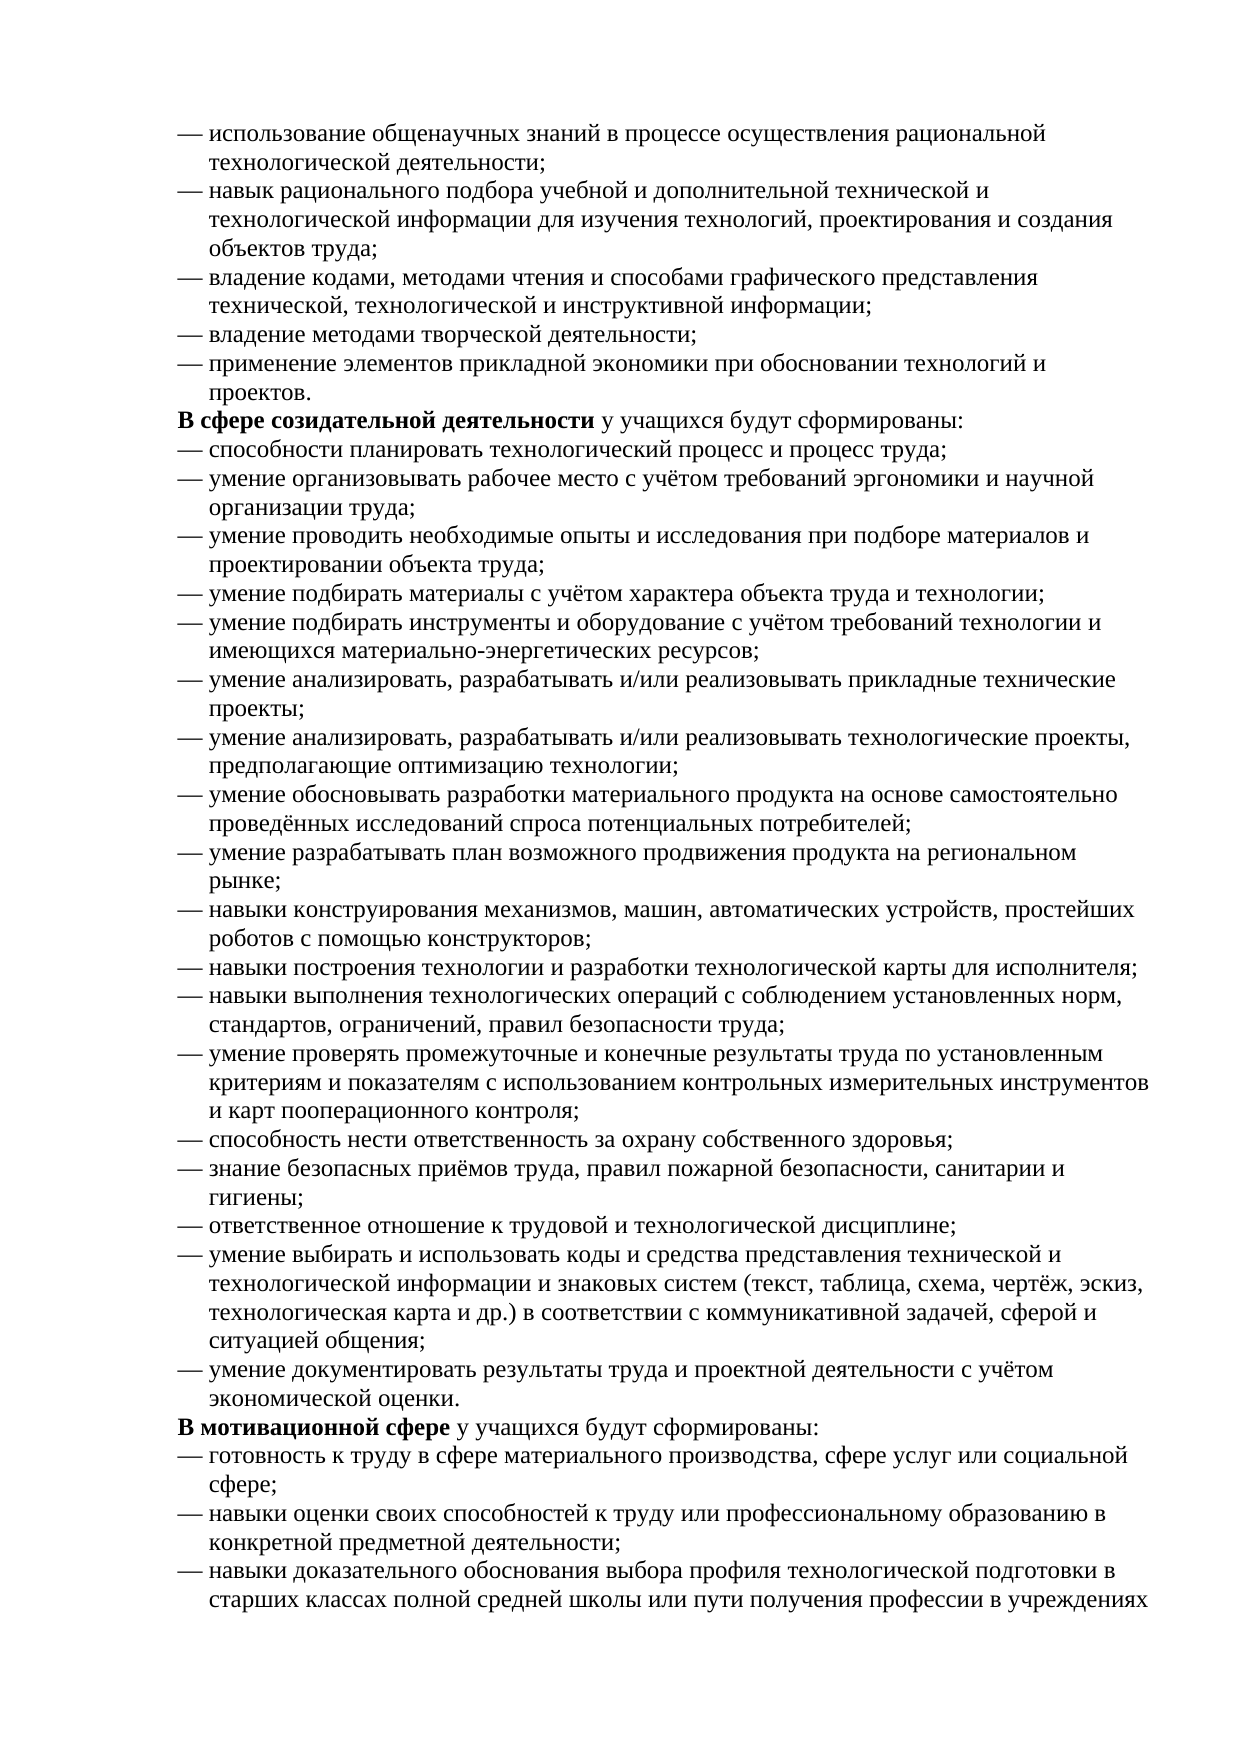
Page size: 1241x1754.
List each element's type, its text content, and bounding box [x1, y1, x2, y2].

text объектов труда; [177, 233, 1152, 262]
text — навык рационального подбора учебной и дополнительной технической и [177, 176, 1152, 204]
text технологическая карта и др.) в соответствии с коммуникативной задачей, сферой и [177, 1297, 1152, 1326]
text — способности планировать технологический процесс и процесс труда; [177, 434, 1152, 463]
text технологической информации для изучения технологий, проектирования и создания [177, 204, 1152, 233]
text организации труда; [177, 492, 1152, 521]
text ситуацией общения; [177, 1326, 1152, 1354]
text проекты; [177, 693, 1152, 722]
text предполагающие оптимизацию технологии; [177, 751, 1152, 779]
text проектов. [177, 377, 1152, 406]
text — использование общенаучных знаний в процессе осуществления рациональной [177, 118, 1152, 147]
text — навыки построения технологии и разработки технологической карты для исполнителя; [177, 952, 1152, 981]
text критериям и показателям с использованием контрольных измерительных инструментов [177, 1067, 1152, 1096]
text — готовность к труду в сфере материального производства, сфере услуг или социальной [177, 1441, 1152, 1469]
text — умение проверять промежуточные и конечные результаты труда по установленным [177, 1038, 1152, 1067]
text и карт пооперационного контроля; [177, 1096, 1152, 1124]
text — умение анализировать, разрабатывать и/или реализовывать технологические проекты, [177, 722, 1152, 751]
text — умение организовывать рабочее место с учётом требований эргономики и научной [177, 463, 1152, 492]
text технологической деятельности; [177, 147, 1152, 176]
text — ответственное отношение к трудовой и технологической дисциплине; [177, 1211, 1152, 1239]
text проектировании объекта труда; [177, 549, 1152, 578]
text — умение анализировать, разрабатывать и/или реализовывать прикладные технические [177, 664, 1152, 693]
text рынке; [177, 866, 1152, 894]
text гигиены; [177, 1182, 1152, 1211]
text роботов с помощью конструкторов; [177, 923, 1152, 952]
text — умение обосновывать разработки материального продукта на основе самостоятельно [177, 779, 1152, 808]
text В мотивационной сфере у учащихся будут сформированы: [177, 1412, 1152, 1441]
text — навыки выполнения технологических операций с соблюдением установленных норм, [177, 981, 1152, 1009]
text — способность нести ответственность за охрану собственного здоровья; [177, 1124, 1152, 1153]
text имеющихся материально-энергетических ресурсов; [177, 636, 1152, 664]
text — владение кодами, методами чтения и способами графического представления [177, 262, 1152, 291]
text старших классах полной средней школы или пути получения профессии в учреждениях [177, 1584, 1152, 1613]
text — навыки оценки своих способностей к труду или профессиональному образованию в [177, 1498, 1152, 1527]
text технической, технологической и инструктивной информации; [177, 291, 1152, 319]
text — умение разрабатывать план возможного продвижения продукта на региональном [177, 837, 1152, 866]
text технологической информации и знаковых систем (текст, таблица, схема, чертёж, эскиз, [177, 1268, 1152, 1297]
text — применение элементов прикладной экономики при обосновании технологий и [177, 348, 1152, 377]
text — умение подбирать материалы с учётом характера объекта труда и технологии; [177, 578, 1152, 607]
text — навыки конструирования механизмов, машин, автоматических устройств, простейших [177, 894, 1152, 923]
text — умение проводить необходимые опыты и исследования при подборе материалов и [177, 521, 1152, 549]
text экономической оценки. [177, 1383, 1152, 1412]
text проведённых исследований спроса потенциальных потребителей; [177, 808, 1152, 837]
text — умение подбирать инструменты и оборудование с учётом требований технологии и [177, 607, 1152, 636]
text сфере; [177, 1469, 1152, 1498]
text — умение выбирать и использовать коды и средства представления технической и [177, 1239, 1152, 1268]
text — навыки доказательного обоснования выбора профиля технологической подготовки в [177, 1556, 1152, 1584]
text — знание безопасных приёмов труда, правил пожарной безопасности, санитарии и [177, 1153, 1152, 1182]
text В сфере созидательной деятельности у учащихся будут сформированы: [177, 406, 1152, 434]
text конкретной предметной деятельности; [177, 1527, 1152, 1556]
text — владение методами творческой деятельности; [177, 319, 1152, 348]
text стандартов, ограничений, правил безопасности труда; [177, 1009, 1152, 1038]
text — умение документировать результаты труда и проектной деятельности с учётом [177, 1354, 1152, 1383]
